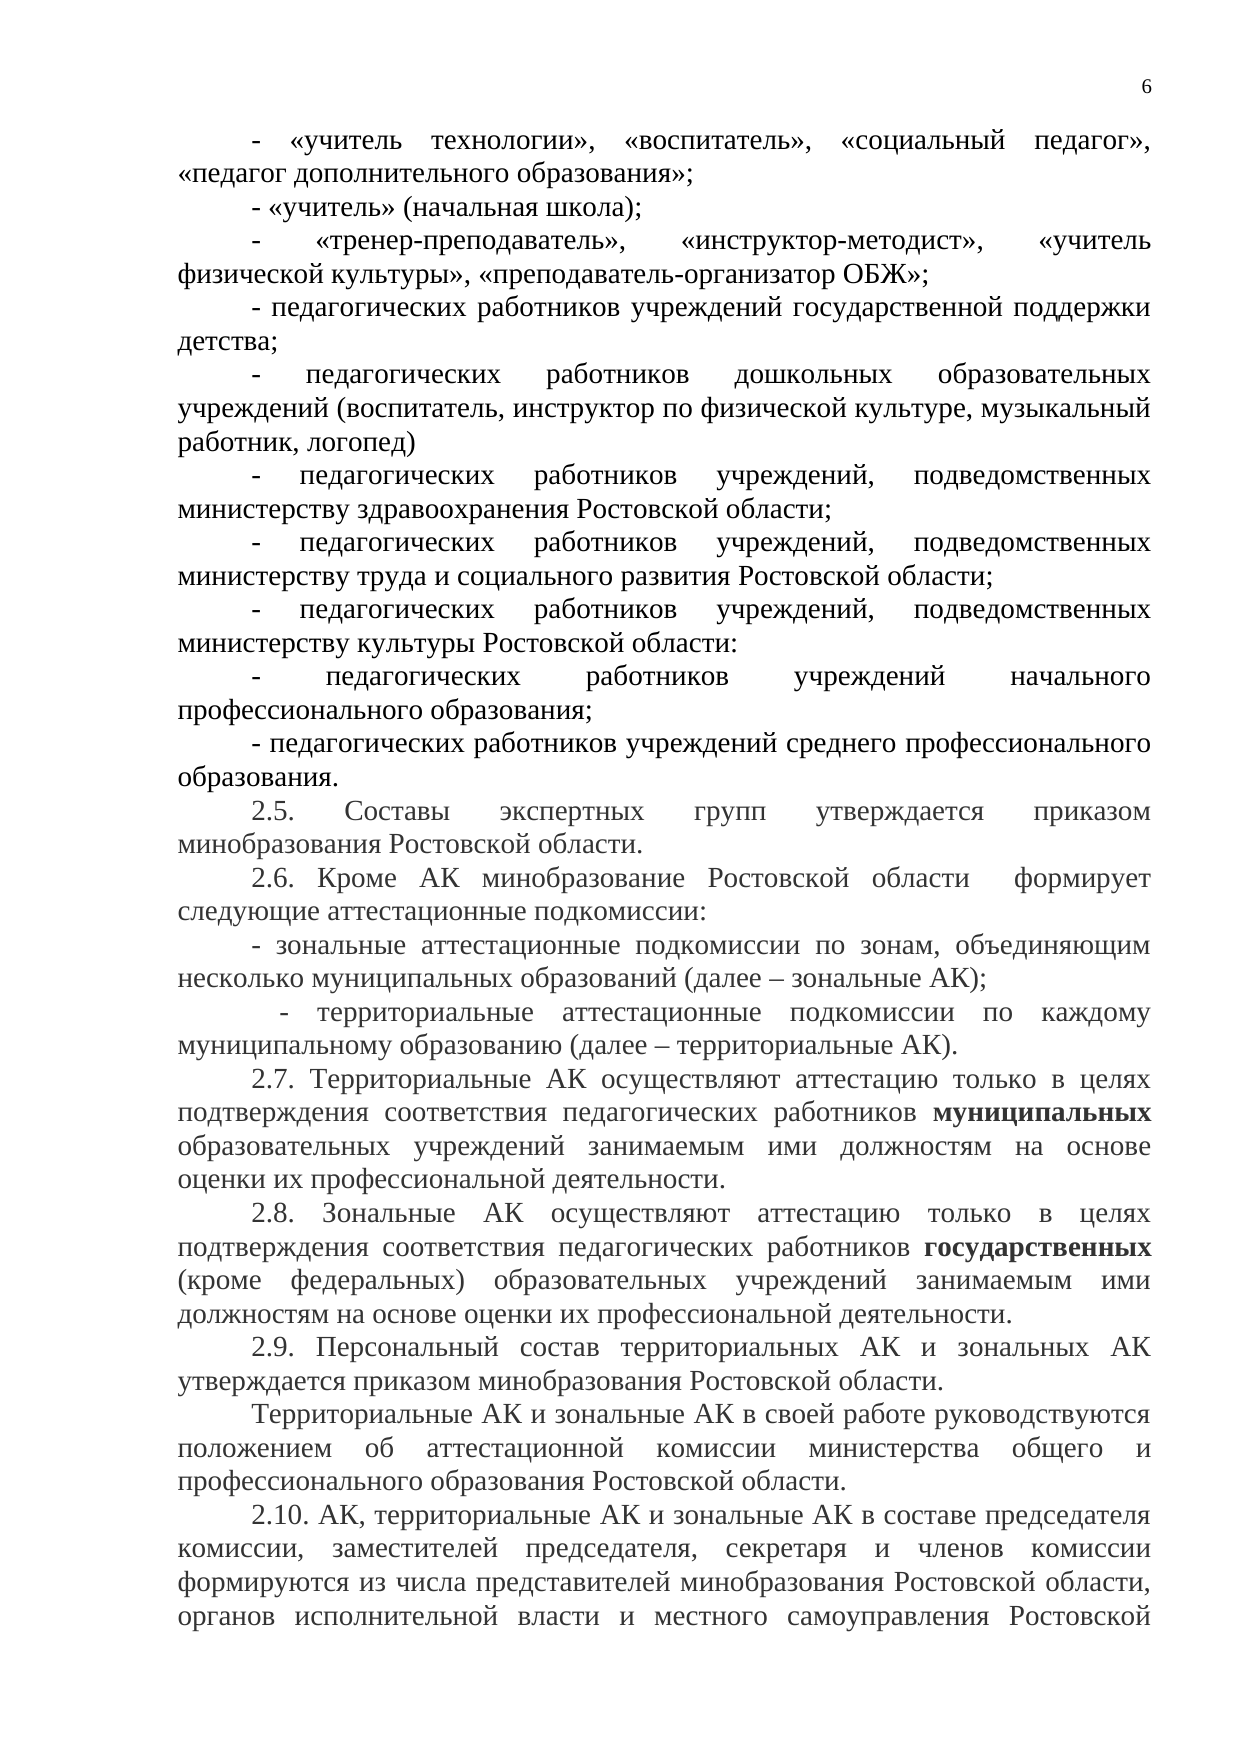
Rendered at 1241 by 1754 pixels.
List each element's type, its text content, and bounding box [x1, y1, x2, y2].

text - «тренер-преподаватель», «инструктор-методист», «учитель физической культуры», «преподаватель-организатор ОБЖ»; [177, 222, 1152, 289]
text 2.9. Персональный состав территориальных АК и зональных АК утверждается приказом минобразования Ростовской области. [177, 1329, 1152, 1396]
text - зональные аттестационные подкомиссии по зонам, объединяющим несколько муниципальных образований (далее – зональные АК); [177, 927, 1152, 994]
text - педагогических работников учреждений, подведомственных министерству культуры Ростовской области: [177, 591, 1152, 658]
text - педагогических работников учреждений, подведомственных министерству труда и социального развития Ростовской области; [177, 524, 1152, 591]
text 2.7. Территориальные АК осуществляют аттестацию только в целях подтверждения соответствия педагогических работников муниципальных образовательных учреждений занимаемым ими должностям на основе оценки их профессиональной деятельности. [177, 1061, 1152, 1195]
text - педагогических работников учреждений начального профессионального образования; [177, 658, 1152, 726]
text - территориальные аттестационные подкомиссии по каждому муниципальному образованию (далее – территориальные АК). [177, 994, 1152, 1061]
text Территориальные АК и зональные АК в своей работе руководствуются положением об аттестационной комиссии министерства общего и профессионального образования Ростовской области. [177, 1396, 1152, 1497]
text - педагогических работников учреждений среднего профессионального образования. [177, 726, 1152, 793]
text - «учитель технологии», «воспитатель», «социальный педагог», «педагог дополнительного образования»; [177, 122, 1152, 189]
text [177, 1497, 1152, 1631]
text 2.6. Кроме АК минобразование Ростовской области формирует следующие аттестационные подкомиссии: [177, 860, 1152, 927]
text 2.8. Зональные АК осуществляют аттестацию только в целях подтверждения соответствия педагогических работников государственных (кроме федеральных) образовательных учреждений занимаемым ими должностям на основе оценки их профессиональной деятельности. [177, 1195, 1152, 1329]
text - педагогических работников учреждений, подведомственных министерству здравоохранения Ростовской области; [177, 457, 1152, 524]
text - педагогических работников учреждений государственной поддержки детства; [177, 289, 1152, 357]
text 2.5. Составы экспертных групп утверждается приказом минобразования Ростовской области. [177, 793, 1152, 860]
text - педагогических работников дошкольных образовательных учреждений (воспитатель, инструктор по физической культуре, музыкальный работник, логопед) [177, 357, 1152, 457]
text - «учитель» (начальная школа); [177, 189, 1152, 222]
